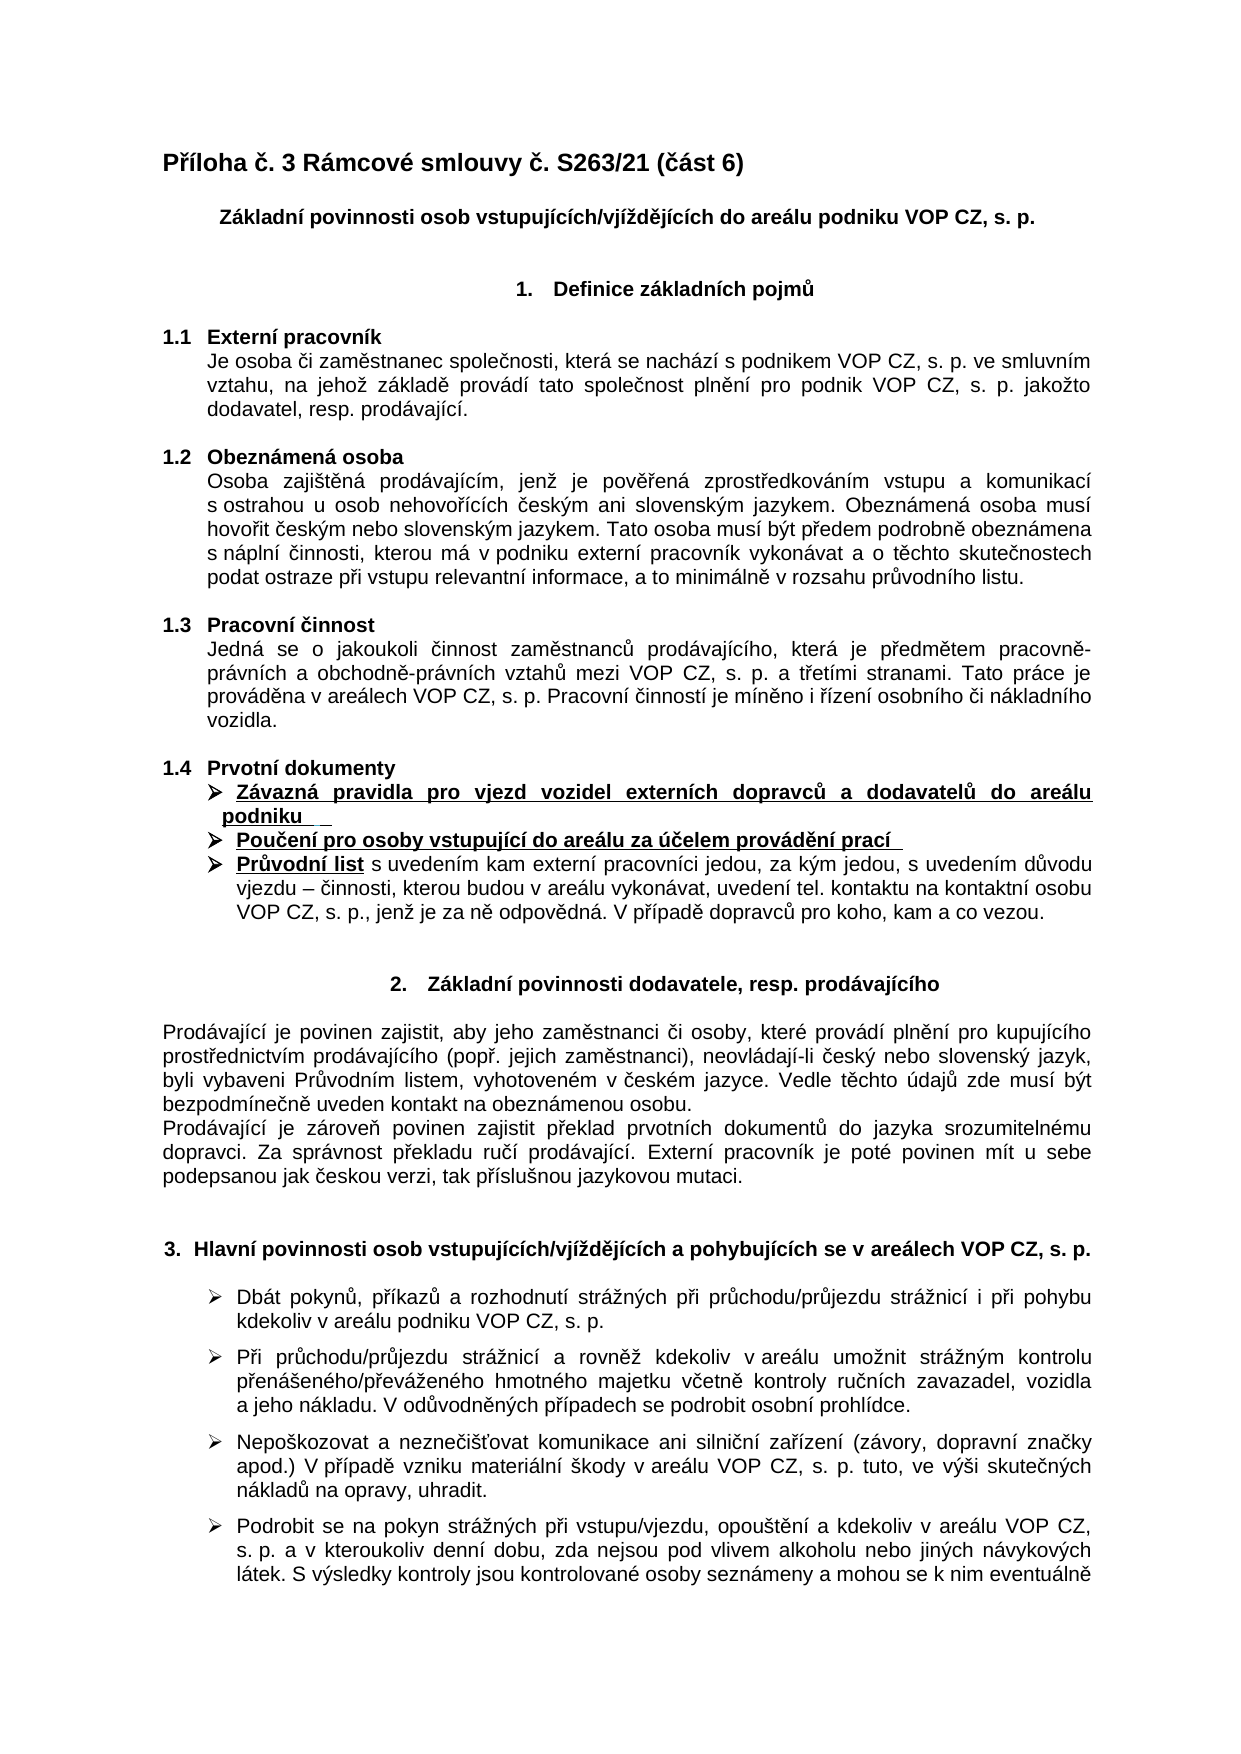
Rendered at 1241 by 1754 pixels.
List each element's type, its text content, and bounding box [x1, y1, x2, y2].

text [207, 1514, 1093, 1586]
text Dbát pokynů, příkazů a rozhodnutí strážných při průchodu/průjezdu strážnicí i při pohybu kdekoliv v areálu podniku VOP CZ, s. p. [207, 1284, 1093, 1333]
text Příloha č. 3 Rámcové smlouvy č. S263/21 (část 6) [162, 148, 1093, 176]
text Poučení pro osoby vstupující do areálu za účelem provádění prací [162, 828, 1093, 852]
text Prodávající je povinen zajistit, aby jeho zaměstnanci či osoby, které provádí plnění pro kupujícího prostřednictvím prodávajícího (popř. jejich zaměstnanci), neovládají-li český nebo slovenský jazyk, byli vybaveni Průvodním listem, vyhotoveném v českém jazyce. Vedle těchto údajů zde musí být bezpodmínečně uveden kontakt na obeznámenou osobu. [162, 1020, 1093, 1116]
text Nepoškozovat a neznečišťovat komunikace ani silniční zařízení (závory, dopravní značky apod.) V případě vzniku materiální škody v areálu VOP CZ, s. p. tuto, ve výši skutečných nákladů na opravy, uhradit. [207, 1429, 1093, 1502]
subtitle Obeznámená osoba [162, 445, 1093, 469]
subtitle Základní povinnosti dodavatele, resp. prodávajícího [237, 972, 1093, 996]
text Osoba zajištěná prodávajícím, jenž je pověřená zprostředkováním vstupu a komunikací s ostrahou u osob nehovořících českým ani slovenským jazykem. Obeznámená osoba musí hovořit českým nebo slovenským jazykem. Tato osoba musí být předem podrobně obeznámena s náplní činnosti, kterou má v podniku externí pracovník vykonávat a o těchto skutečnostech podat ostraze při vstupu relevantní informace, a to minimálně v rozsahu průvodního listu. [162, 469, 1093, 588]
subtitle Pracovní činnost [162, 612, 1093, 636]
text Prodávající je zároveň povinen zajistit překlad prvotních dokumentů do jazyka srozumitelnému dopravci. Za správnost překladu ručí prodávající. Externí pracovník je poté povinen mít u sebe podepsanou jak českou verzi, tak příslušnou jazykovou mutaci. [162, 1116, 1093, 1188]
text Průvodní list s uvedením kam externí pracovníci jedou, za kým jedou, s uvedením důvodu vjezdu – činnosti, kterou budou v areálu vykonávat, uvedení tel. kontaktu na kontaktní osobu VOP CZ, s. p., jenž je za ně odpovědná. V případě dopravců pro koho, kam a co vezou. [207, 852, 1093, 924]
text Při průchodu/průjezdu strážnicí a rovněž kdekoliv v areálu umožnit strážným kontrolu přenášeného/převáženého hmotného majetku včetně kontroly ručních zavazadel, vozidla a jeho nákladu. V odůvodněných případech se podrobit osobní prohlídce. [207, 1345, 1093, 1417]
subtitle Hlavní povinnosti osob vstupujících/vjíždějících a pohybujících se v areálech VOP CZ, s. p. [162, 1237, 1093, 1261]
text Závazná pravidla pro vjezd vozidel externích dopravců a dodavatelů do areálu podniku [207, 780, 1093, 828]
text Jedná se o jakoukoli činnost zaměstnanců prodávajícího, která je předmětem pracovně-právních a obchodně-právních vztahů mezi VOP CZ, s. p. a třetími stranami. Tato práce je prováděna v areálech VOP CZ, s. p. Pracovní činností je míněno i řízení osobního či nákladního vozidla. [162, 636, 1093, 732]
subtitle Definice základních pojmů [237, 277, 1093, 301]
text Je osoba či zaměstnanec společnosti, která se nachází s podnikem VOP CZ, s. p. ve smluvním vztahu, na jehož základě provádí tato společnost plnění pro podnik VOP CZ, s. p. jakožto dodavatel, resp. prodávající. [162, 349, 1093, 421]
subtitle Externí pracovník [162, 325, 1093, 349]
subtitle Prvotní dokumenty [162, 756, 1093, 780]
text Základní povinnosti osob vstupujících/vjíždějících do areálu podniku VOP CZ, s. p. [162, 205, 1093, 229]
